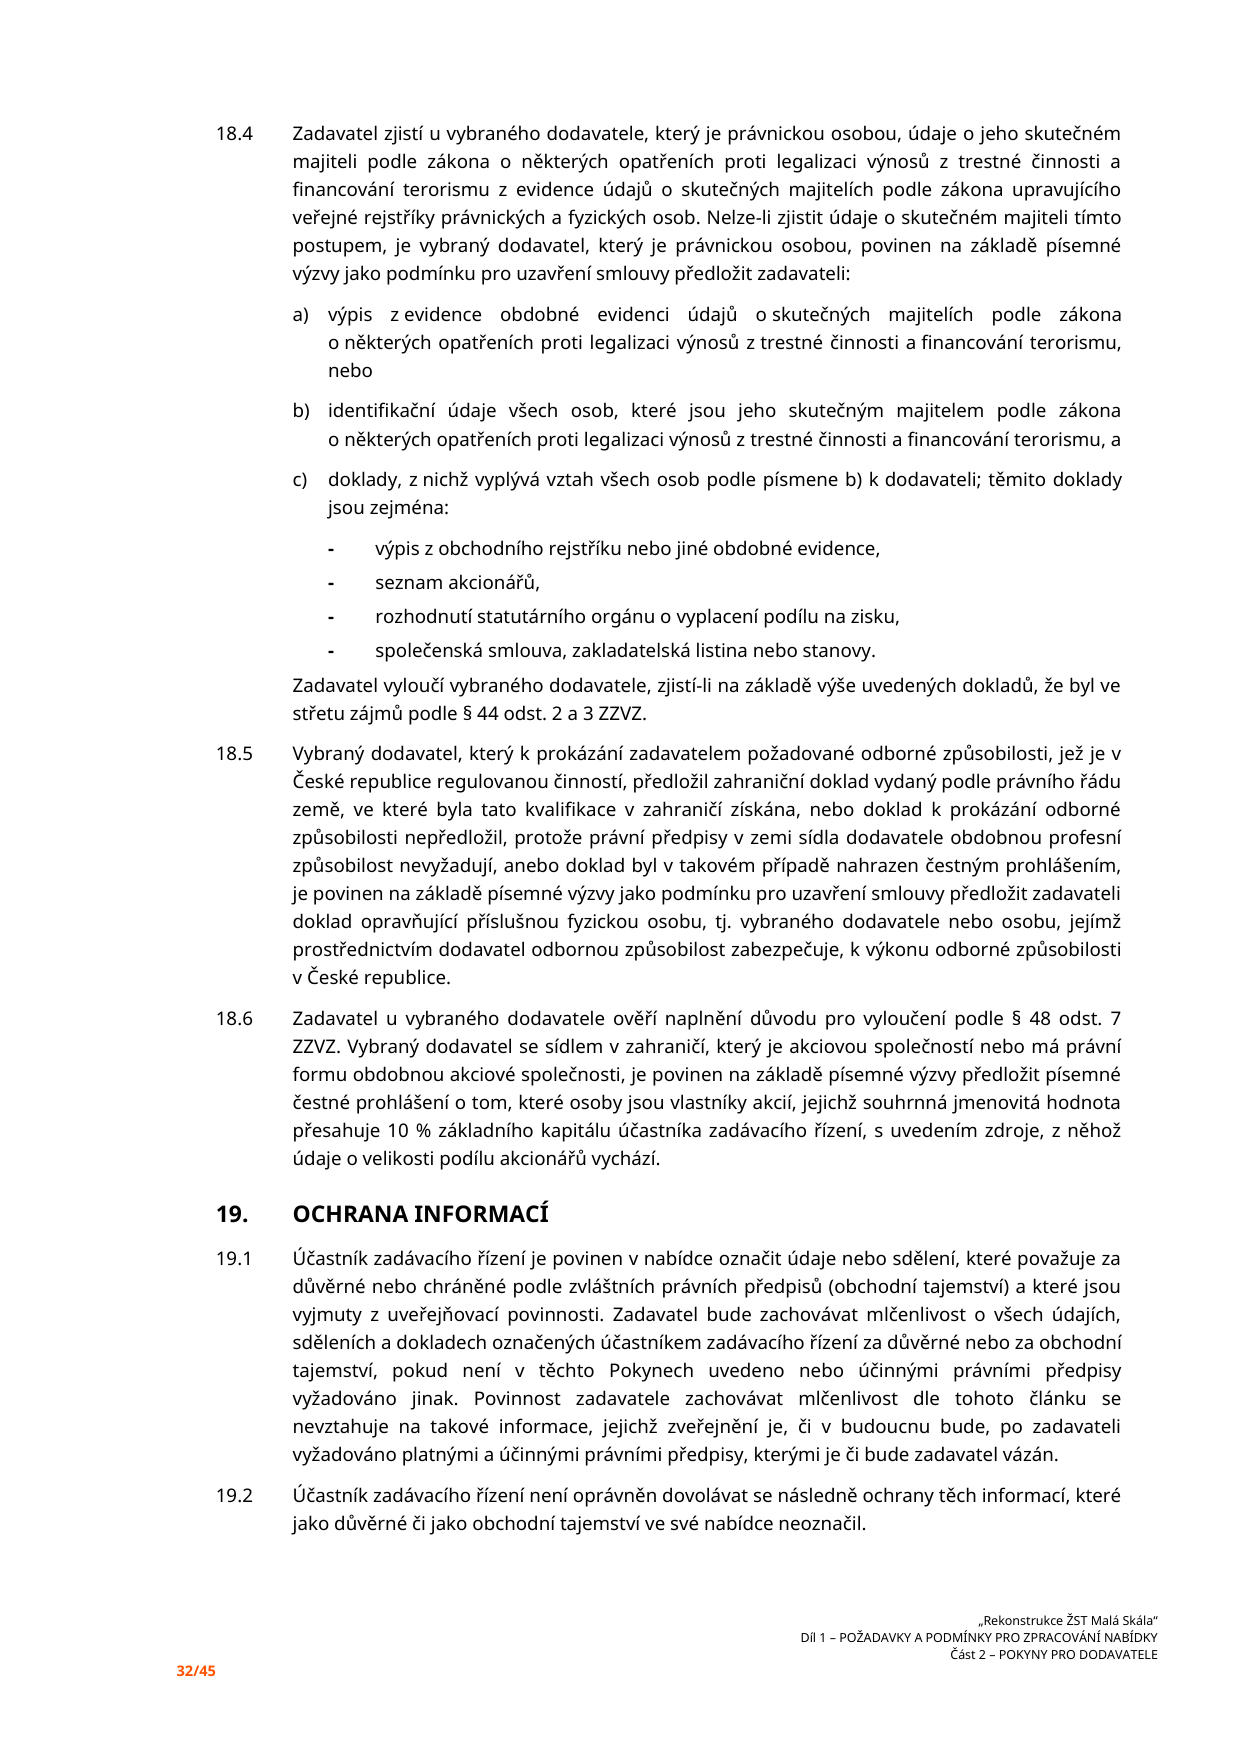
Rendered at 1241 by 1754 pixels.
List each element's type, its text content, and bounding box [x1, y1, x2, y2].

text Zadavatel vyloučí vybraného dodavatele, zjistí-li na základě výše uvedených dokladů, že byl ve střetu zájmů podle § 44 odst. 2 a 3 ZZVZ. [292, 672, 1122, 726]
list výpis z evidence obdobné evidenci údajů o skutečných majitelích podle zákona o některých opatřeních proti legalizaci výnosů z trestné činnosti a financování terorismu, nebo [292, 301, 1122, 383]
text OCHRANA INFORMACÍ [216, 1198, 1122, 1229]
text Účastník zadávacího řízení není oprávněn dovolávat se následně ochrany těch informací, které jako důvěrné či jako obchodní tajemství ve své nabídce neoznačil. [216, 1482, 1122, 1535]
text společenská smlouva, zakladatelská listina nebo stanovy. [328, 638, 1122, 663]
text výpis z obchodního rejstříku nebo jiné obdobné evidence, [328, 535, 1122, 560]
text Zadavatel zjistí u vybraného dodavatele, který je právnickou osobou, údaje o jeho skutečném majiteli podle zákona o některých opatřeních proti legalizaci výnosů z trestné činnosti a financování terorismu z evidence údajů o skutečných majitelích podle zákona upravujícího veřejné rejstříky právnických a fyzických osob. Nelze-li zjistit údaje o skutečném majiteli tímto postupem, je vybraný dodavatel, který je právnickou osobou, povinen na základě písemné výzvy jako podmínku pro uzavření smlouvy předložit zadavateli: [216, 121, 1122, 286]
text Zadavatel u vybraného dodavatele ověří naplnění důvodu pro vyloučení podle § 48 odst. 7 ZZVZ. Vybraný dodavatel se sídlem v zahraničí, který je akciovou společností nebo má právní formu obdobnou akciové společnosti, je povinen na základě písemné výzvy předložit písemné čestné prohlášení o tom, které osoby jsou vlastníky akcií, jejichž souhrnná jmenovitá hodnota přesahuje 10 % základního kapitálu účastníka zadávacího řízení, s uvedením zdroje, z něhož údaje o velikosti podílu akcionářů vychází. [216, 1005, 1122, 1171]
text Vybraný dodavatel, který k prokázání zadavatelem požadované odborné způsobilosti, jež je v České republice regulovanou činností, předložil zahraniční doklad vydaný podle právního řádu země, ve které byla tato kvalifikace v zahraničí získána, nebo doklad k prokázání odborné způsobilosti nepředložil, protože právní předpisy v zemi sídla dodavatele obdobnou profesní způsobilost nevyžadují, anebo doklad byl v takovém případě nahrazen čestným prohlášením, je povinen na základě písemné výzvy jako podmínku pro uzavření smlouvy předložit zadavateli doklad opravňující příslušnou fyzickou osobu, tj. vybraného dodavatele nebo osobu, jejímž prostřednictvím dodavatel odbornou způsobilost zabezpečuje, k výkonu odborné způsobilosti v České republice. [216, 741, 1122, 990]
text identifikační údaje všech osob, které jsou jeho skutečným majitelem podle zákona o některých opatřeních proti legalizaci výnosů z trestné činnosti a financování terorismu, a [292, 398, 1122, 451]
text rozhodnutí statutárního orgánu o vyplacení podílu na zisku, [328, 603, 1122, 629]
text Účastník zadávacího řízení je povinen v nabídce označit údaje nebo sdělení, které považuje za důvěrné nebo chráněné podle zvláštních právních předpisů (obchodní tajemství) a které jsou vyjmuty z uveřejňovací povinnosti. Zadavatel bude zachovávat mlčenlivost o všech údajích, sděleních a dokladech označených účastníkem zadávacího řízení za důvěrné nebo za obchodní tajemství, pokud není v těchto Pokynech uvedeno nebo účinnými právními předpisy vyžadováno jinak. Povinnost zadavatele zachovávat mlčenlivost dle tohoto článku se nevztahuje na takové informace, jejichž zveřejnění je, či v budoucnu bude, po zadavateli vyžadováno platnými a účinnými právními předpisy, kterými je či bude zadavatel vázán. [216, 1245, 1122, 1467]
text doklady, z nichž vyplývá vztah všech osob podle písmene b) k dodavateli; těmito doklady jsou zejména: [292, 466, 1122, 520]
text seznam akcionářů, [328, 569, 1122, 595]
